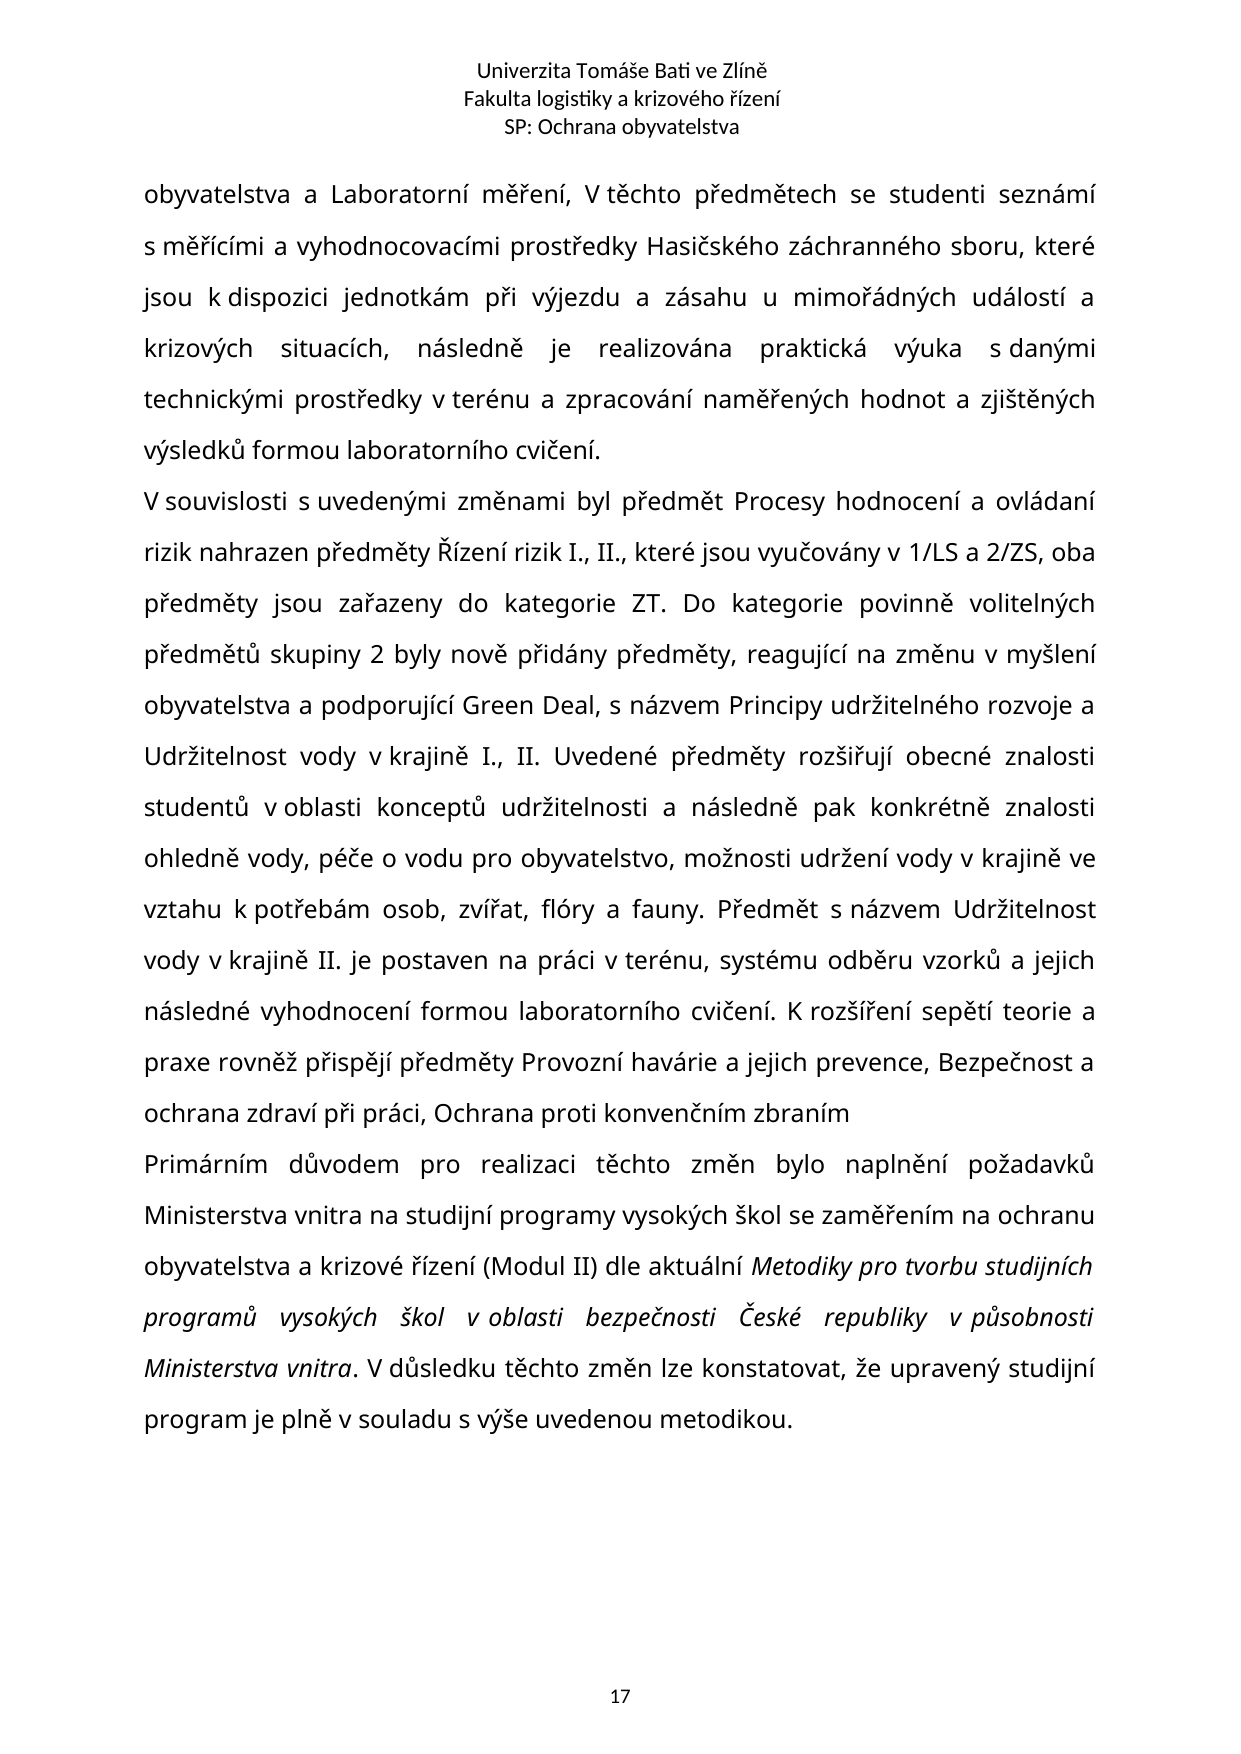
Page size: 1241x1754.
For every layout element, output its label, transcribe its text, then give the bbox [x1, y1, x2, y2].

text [143, 177, 1096, 466]
text V souvislosti s uvedenými změnami byl předmět Procesy hodnocení a ovládaní rizik nahrazen předměty Řízení rizik I., II., které jsou vyučovány v 1/LS a 2/ZS, oba předměty jsou zařazeny do kategorie ZT. Do kategorie povinně volitelných předmětů skupiny 2 byly nově přidány předměty, reagující na změnu v myšlení obyvatelstva a podporující Green Deal, s názvem Principy udržitelného rozvoje a Udržitelnost vody v krajině I., II. Uvedené předměty rozšiřují obecné znalosti studentů v oblasti konceptů udržitelnosti a následně pak konkrétně znalosti ohledně vody, péče o vodu pro obyvatelstvo, možnosti udržení vody v krajině ve vztahu k potřebám osob, zvířat, flóry a fauny. Předmět s názvem Udržitelnost vody v krajině II. je postaven na práci v terénu, systému odběru vzorků a jejich následné vyhodnocení formou laboratorního cvičení. K rozšíření sepětí teorie a praxe rovněž přispějí předměty Provozní havárie a jejich prevence, Bezpečnost a ochrana zdraví při práci, Ochrana proti konvenčním zbraním [143, 483, 1096, 1130]
text Primárním důvodem pro realizaci těchto změn bylo naplnění požadavků Ministerstva vnitra na studijní programy vysokých škol se zaměřením na ochranu obyvatelstva a krizové řízení (Modul II) dle aktuální Metodiky pro tvorbu studijních programů vysokých škol v oblasti bezpečnosti České republiky v působnosti Ministerstva vnitra. V důsledku těchto změn lze konstatovat, že upravený studijní program je plně v souladu s výše uvedenou metodikou. [143, 1147, 1096, 1436]
